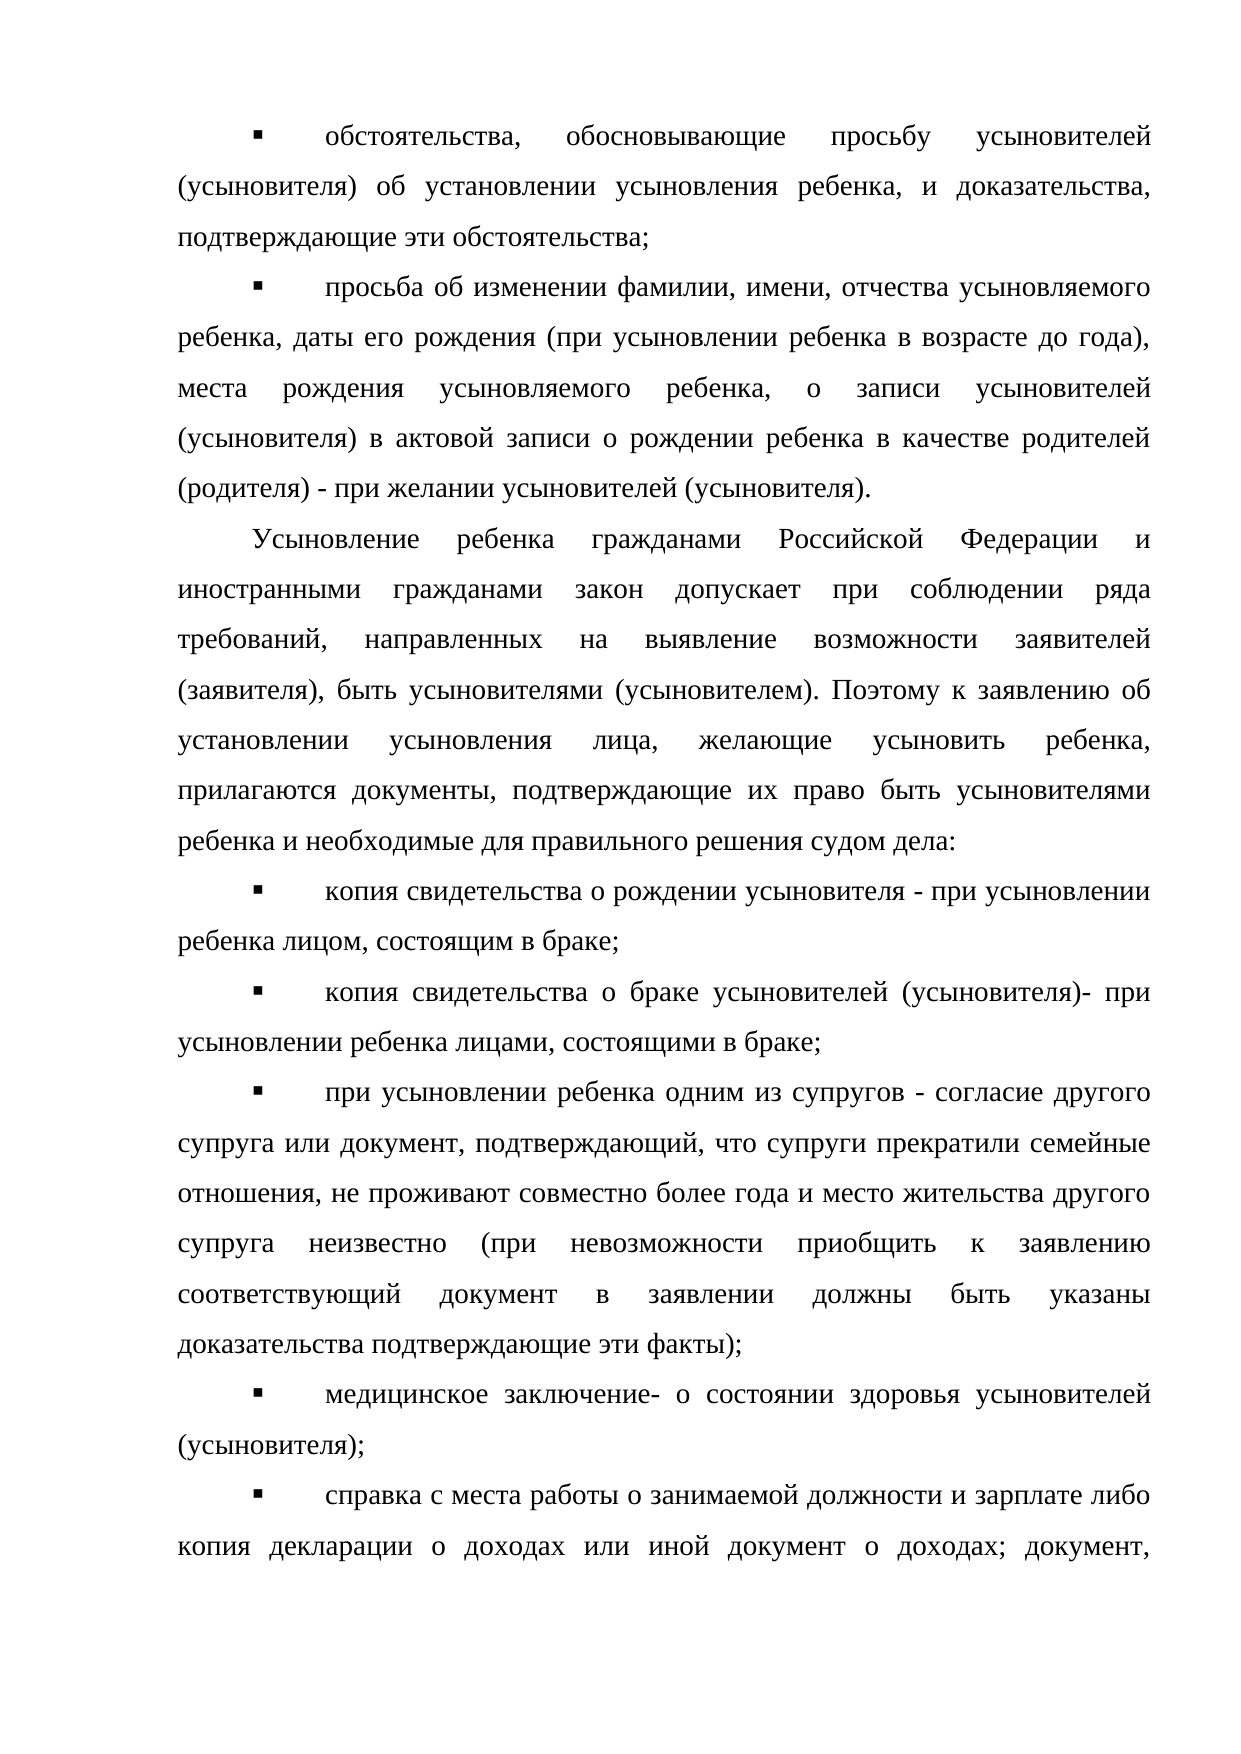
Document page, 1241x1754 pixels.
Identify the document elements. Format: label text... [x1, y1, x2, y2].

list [177, 1477, 1152, 1561]
list обстоятельства, обосновывающие просьбу усыновителей (усыновителя) об установлении усыновления ребенка, и доказательства, подтверждающие эти обстоятельства; [177, 118, 1152, 252]
text Усыновление ребенка гражданами Российской Федерации и иностранными гражданами закон допускает при соблюдении ряда требований, направленных на выявление возможности заявителей (заявителя), быть усыновителями (усыновителем). Поэтому к заявлению об установлении усыновления лица, желающие усыновить ребенка, прилагаются документы, подтверждающие их право быть усыновителями ребенка и необходимые для правильного решения судом дела: [177, 521, 1152, 856]
list копия свидетельства о браке усыновителей (усыновителя)- при усыновлении ребенка лицами, состоящими в браке; [177, 974, 1152, 1058]
list при усыновлении ребенка одним из супругов - согласие другого супруга или документ, подтверждающий, что супруги прекратили семейные отношения, не проживают совместно более года и место жительства другого супруга неизвестно (при невозможности приобщить к заявлению соответствующий документ в заявлении должны быть указаны доказательства подтверждающие эти факты); [177, 1074, 1152, 1360]
list копия свидетельства о рождении усыновителя - при усыновлении ребенка лицом, состоящим в браке; [177, 873, 1152, 957]
list просьба об изменении фамилии, имени, отчества усыновляемого ребенка, даты его рождения (при усыновлении ребенка в возрасте до года), места рождения усыновляемого ребенка, о записи усыновителей (усыновителя) в актовой записи о рождении ребенка в качестве родителей (родителя) - при желании усыновителей (усыновителя). [177, 269, 1152, 504]
list медицинское заключение- о состоянии здоровья усыновителей (усыновителя); [177, 1376, 1152, 1460]
